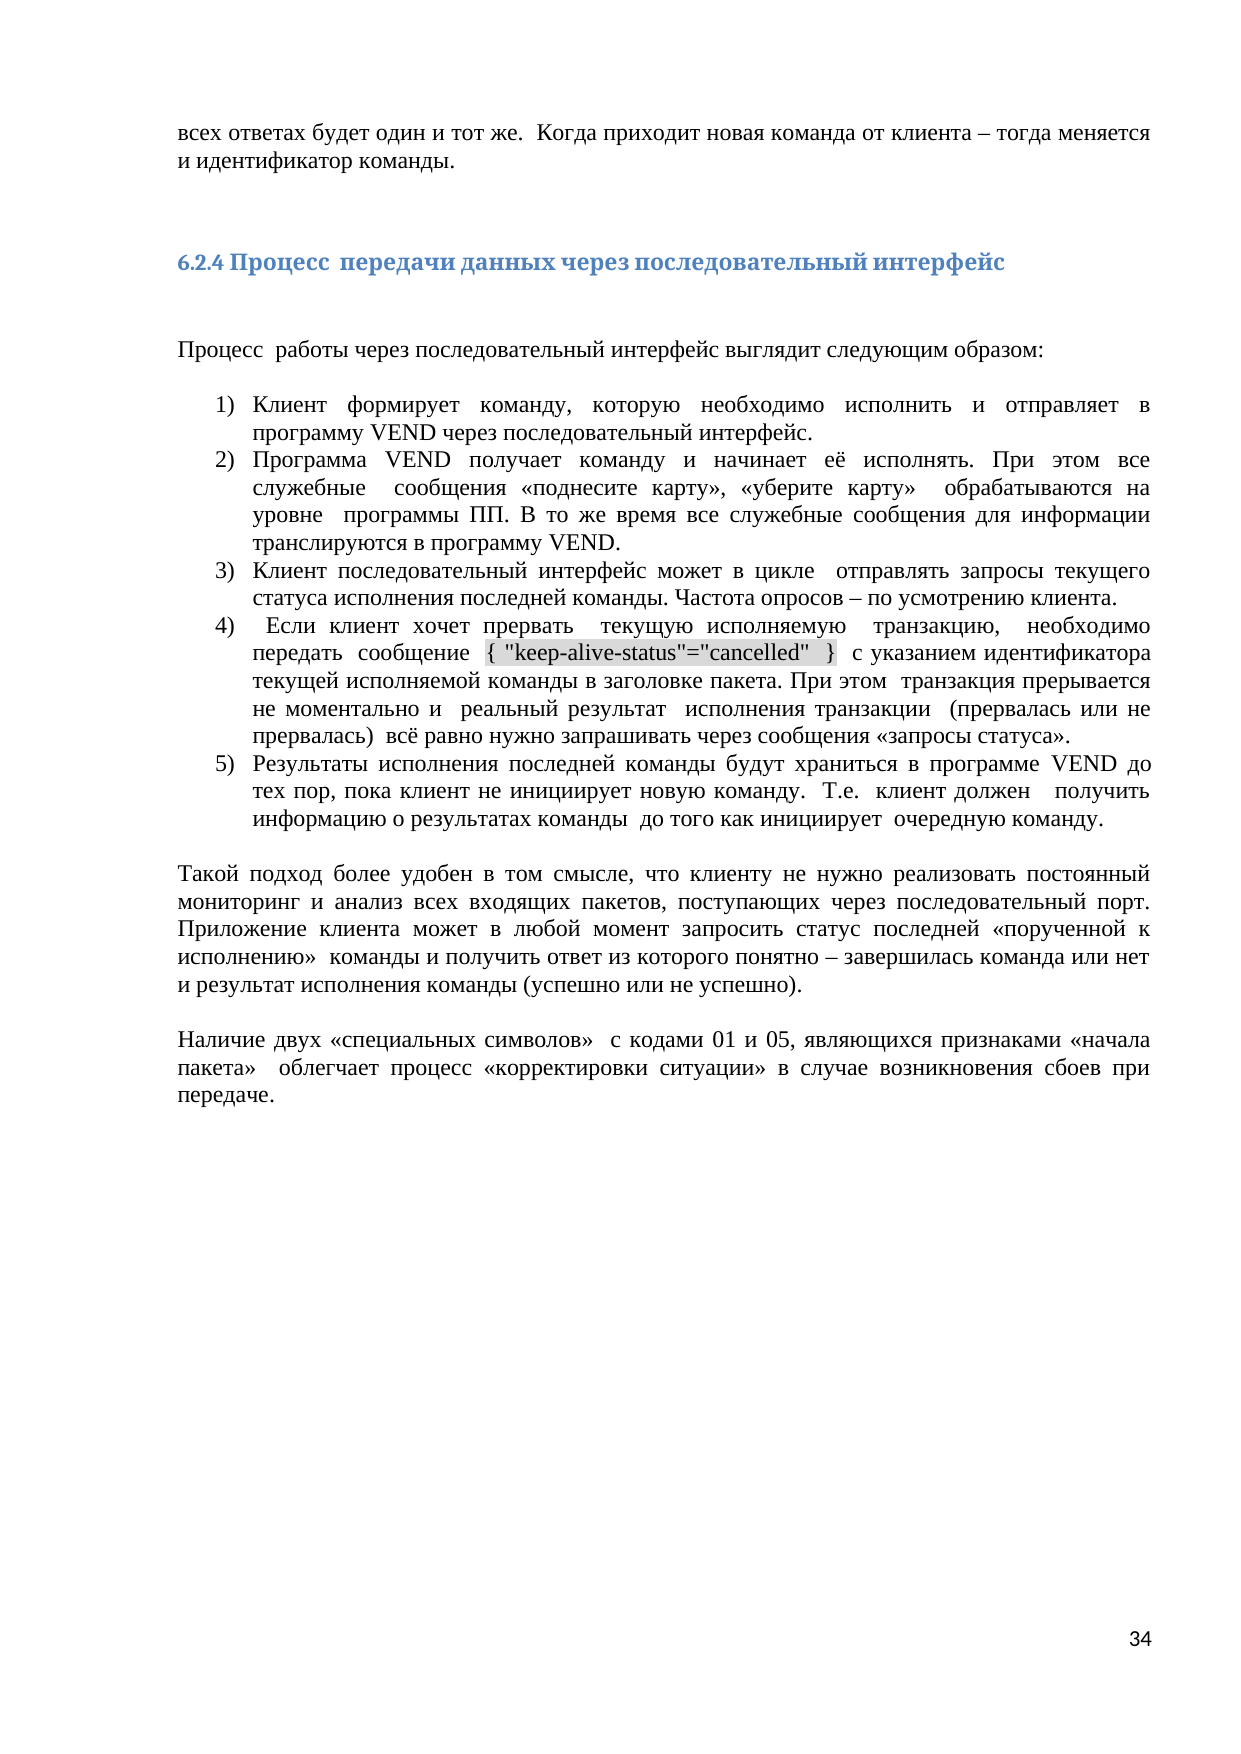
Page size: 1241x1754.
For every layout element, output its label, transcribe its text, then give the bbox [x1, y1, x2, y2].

list Клиент формирует команду, которую необходимо исполнить и отправляет в программу VEND через последовательный интерфейс. [215, 390, 1152, 445]
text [177, 118, 1152, 173]
list Результаты исполнения последней команды будут храниться в программе VEND до тех пор, пока клиент не инициирует новую команду. Т.е. клиент должен получить информацию о результатах команды до того как инициирует очередную команду. [215, 749, 1152, 832]
subtitle 6.2.4 Процесс передачи данных через последовательный интерфейс [177, 249, 1152, 276]
list Клиент последовательный интерфейс может в цикле отправлять запросы текущего статуса исполнения последней команды. Частота опросов – по усмотрению клиента. [215, 556, 1152, 611]
text Процесс работы через последовательный интерфейс выглядит следующим образом: [177, 335, 1152, 362]
list Если клиент хочет прервать текущую исполняемую транзакцию, необходимо передать сообщение { "keep-alive-status"="cancelled" } с указанием идентификатора текущей исполняемой команды в заголовке пакета. При этом транзакция прерывается не моментально и реальный результат исполнения транзакции (прервалась или не прервалась) всё равно нужно запрашивать через сообщения «запросы статуса». [215, 611, 1152, 749]
list Программа VEND получает команду и начинает её исполнять. При этом все служебные сообщения «поднесите карту», «уберите карту» обрабатываются на уровне программы ПП. В то же время все служебные сообщения для информации транслируются в программу VEND. [215, 445, 1152, 556]
text Такой подход более удобен в том смысле, что клиенту не нужно реализовать постоянный мониторинг и анализ всех входящих пакетов, поступающих через последовательный порт. Приложение клиента может в любой момент запросить статус последней «порученной к исполнению» команды и получить ответ из которого понятно – завершилась команда или нет и результат исполнения команды (успешно или не успешно). [177, 859, 1152, 997]
text Наличие двух «специальных символов» с кодами 01 и 05, являющихся признаками «начала пакета» облегчает процесс «корректировки ситуации» в случае возникновения сбоев при передаче. [177, 1025, 1152, 1108]
